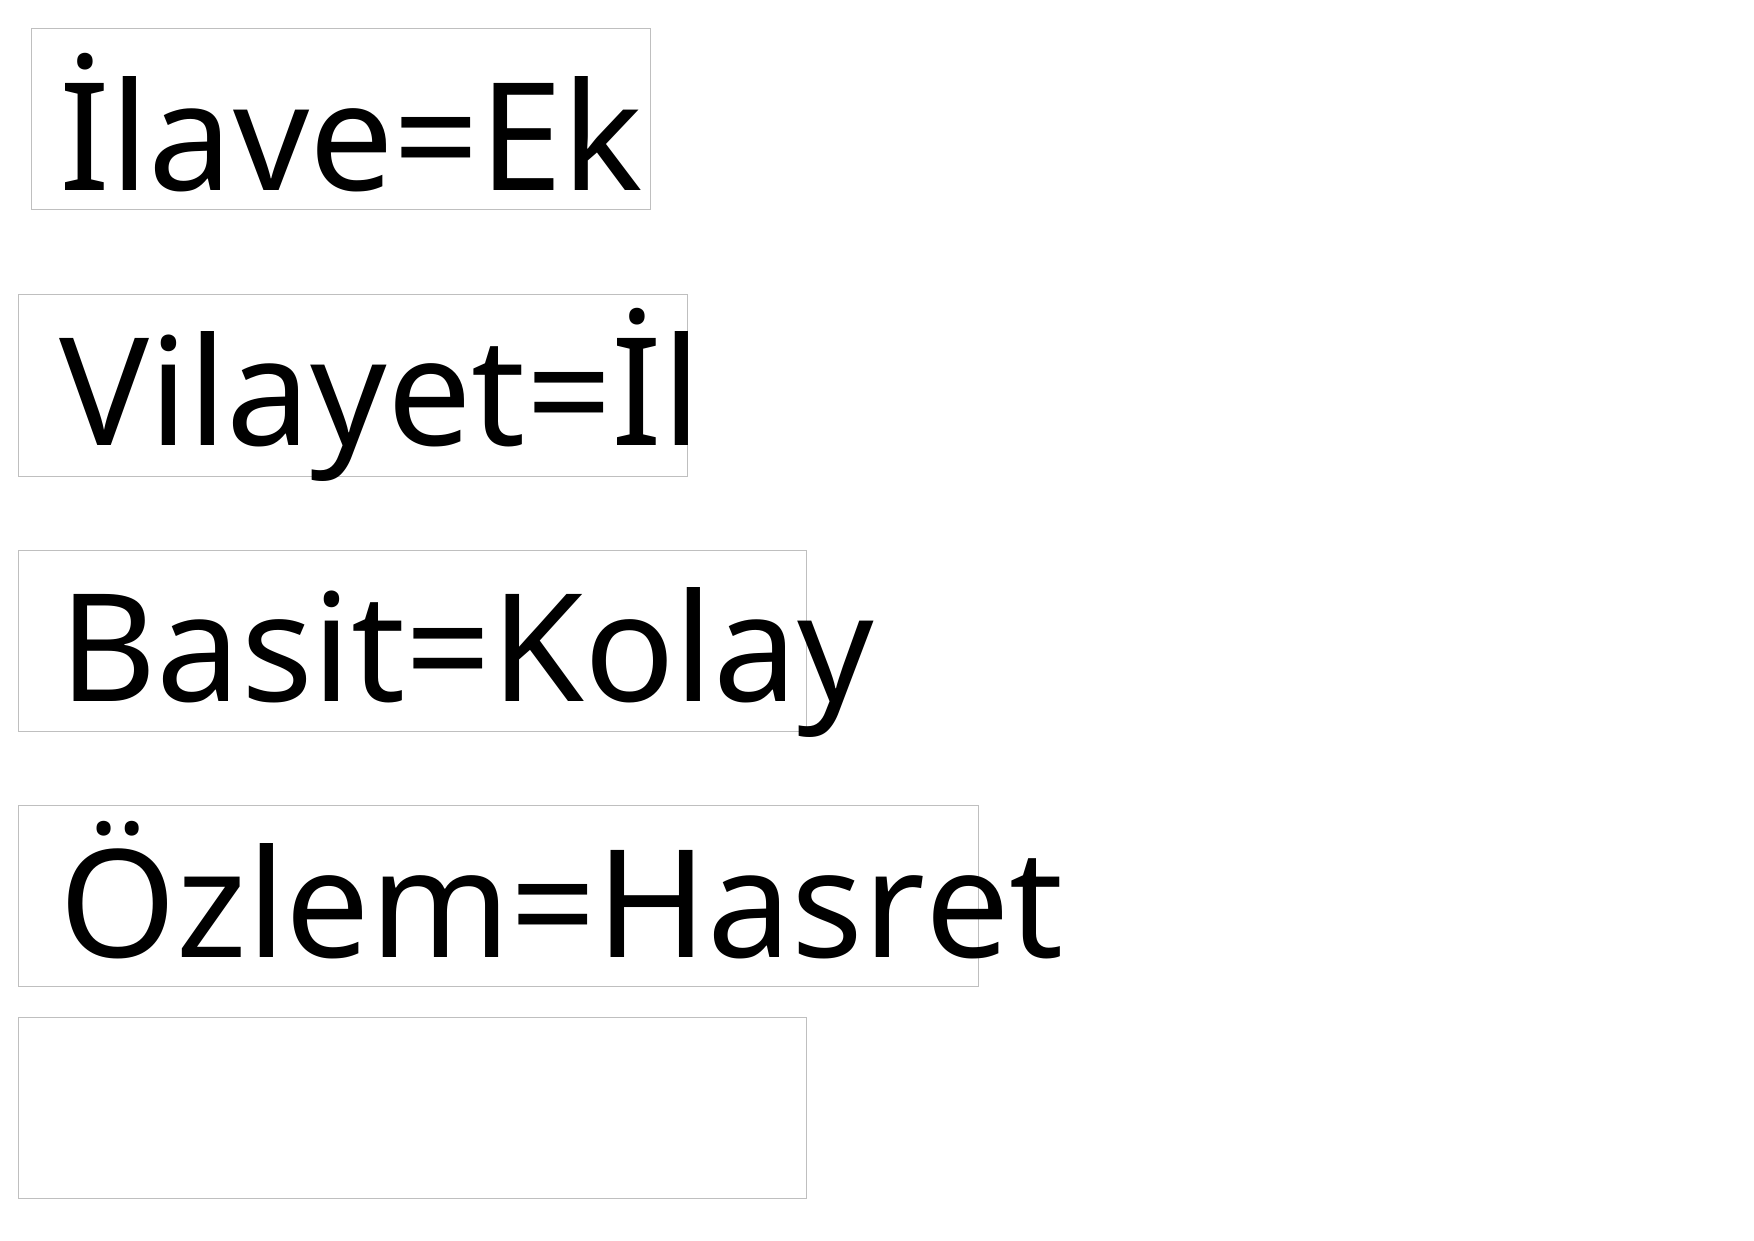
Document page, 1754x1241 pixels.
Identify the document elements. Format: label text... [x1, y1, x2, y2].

text İlave=Ek [59, 29, 1695, 234]
text Özlem=Hasret [59, 797, 1695, 1001]
text Vilayet=İl [59, 285, 1695, 489]
text Basit=Kolay [59, 541, 1695, 745]
